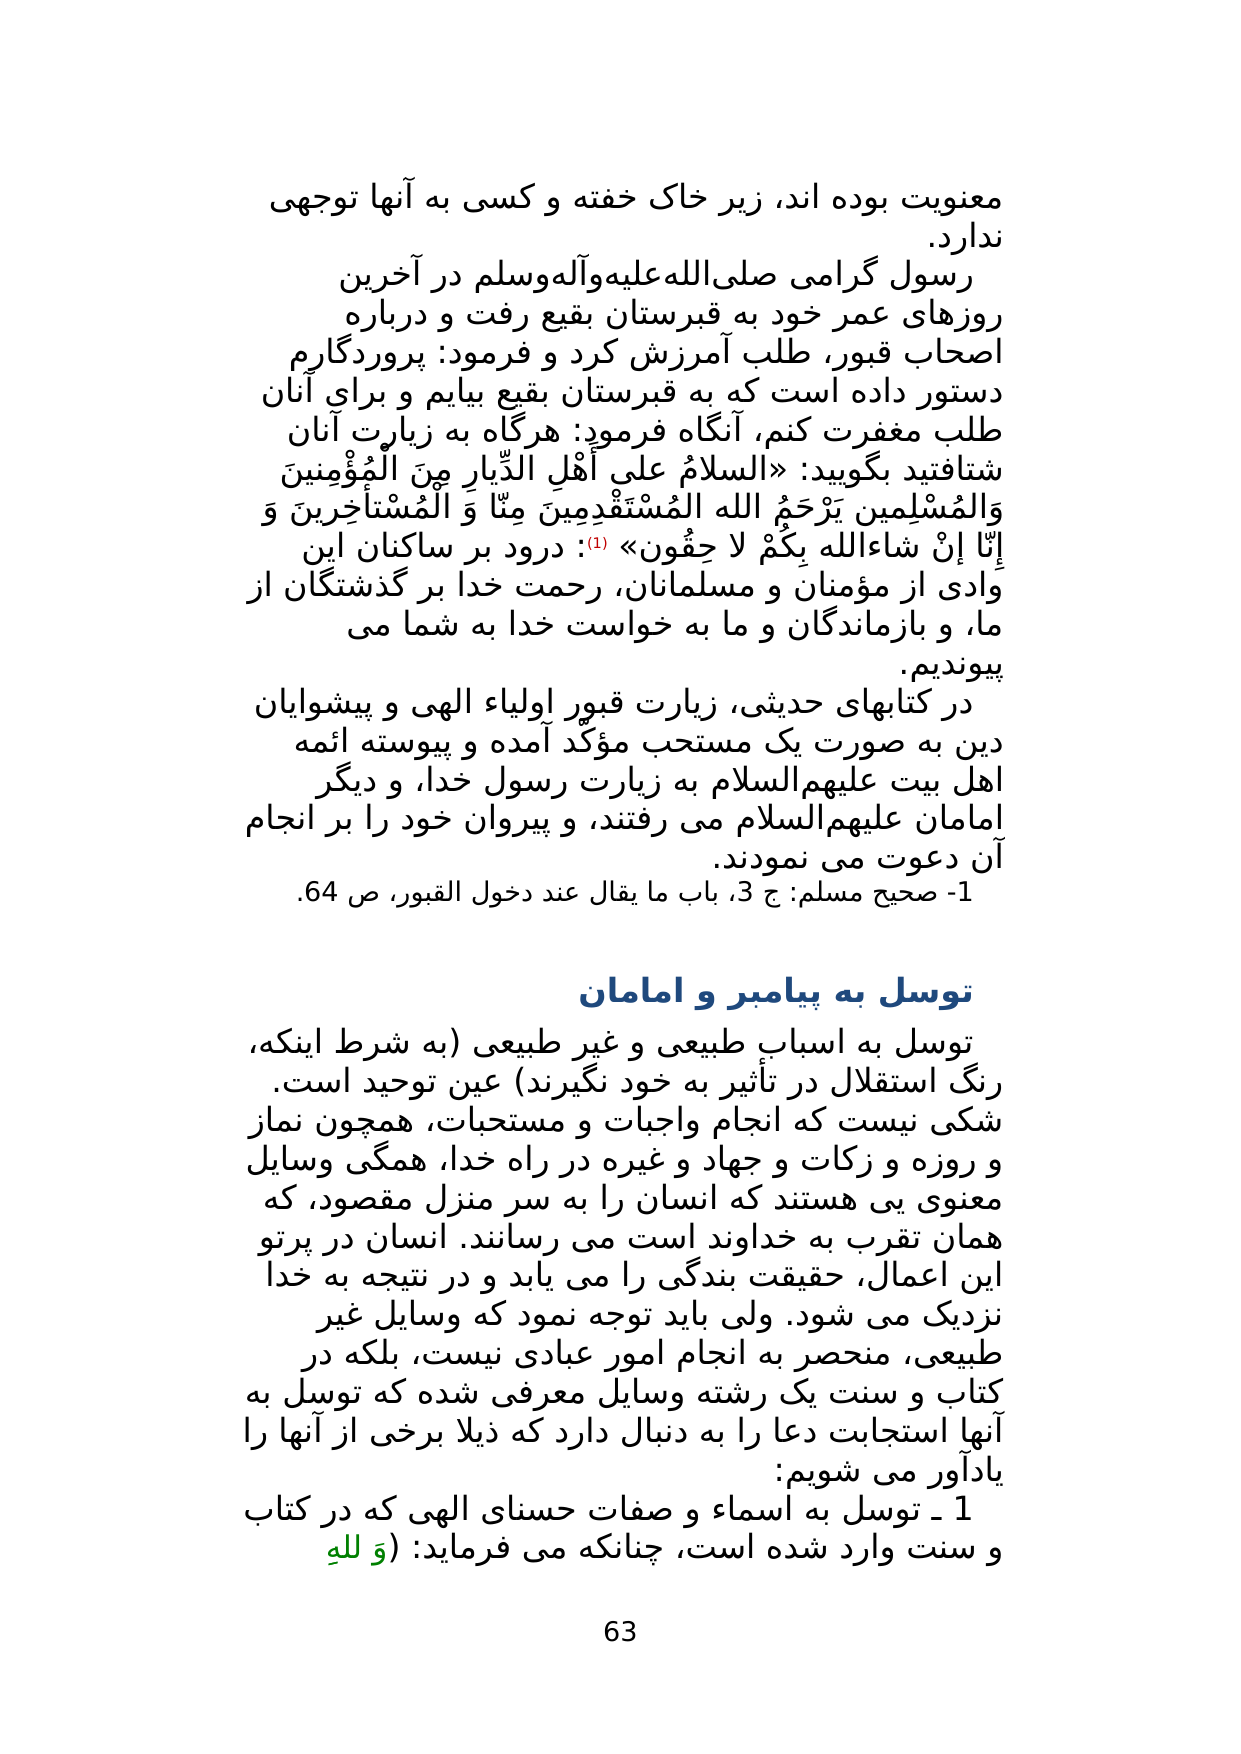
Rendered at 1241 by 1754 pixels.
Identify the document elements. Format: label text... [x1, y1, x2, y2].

text 1- صحیح مسلم: ج 3، باب ما یقال عند دخول القبور، ص 64. [236, 877, 1004, 908]
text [236, 177, 1004, 255]
subtitle توسل به پیامبر و امامان [236, 971, 1004, 1010]
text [236, 1489, 1004, 1567]
text رسول گرامی صلى‌الله‌عليه‌وآله‌وسلم در آخرین روزهای عمر خود به قبرستان بقیع رفت و درباره اصحاب قبور، طلب آمرزش کرد و فرمود: پروردگارم دستور داده است که به قبرستان بقیع بیایم و برای آنان طلب مغفرت کنم، آنگاه فرمود: هرگاه به زیارت آنان شتافتید بگویید: «السلامُ علی أَهْلِ الدِّیارِ مِنَ الْمُؤْمِنینَ وَالمُسْلِمین یَرْحَمُ الله المُسْتَقْدِمِینَ مِنّا وَ الْمُسْتأخِرینَ وَ إِنّا إنْ شاءالله بِکُمْ لا حِقُون» (1): درود بر ساکنان این وادی از مؤمنان و مسلمانان، رحمت خدا بر گذشتگان از ما، و بازماندگان و ما به خواست خدا به شما می پیوندیم. [236, 255, 1004, 682]
text در کتابهای حدیثی، زیارت قبور اولیاء الهی و پیشوایان دین به صورت یک مستحب مؤکّد آمده و پیوسته ائمه اهل بیت عليهم‌السلام به زیارت رسول خدا، و دیگر امامان عليهم‌السلام می رفتند، و پیروان خود را بر انجام آن دعوت می نمودند. [236, 682, 1004, 877]
text توسل به اسباب طبیعی و غیر طبیعی (به شرط اینکه، رنگ استقلال در تأثیر به خود نگیرند) عین توحید است. شکی نیست که انجام واجبات و مستحبات، همچون نماز و روزه و زکات و جهاد و غیره در راه خدا، همگی وسایل معنوی یی هستند که انسان را به سر منزل مقصود، که همان تقرب به خداوند است می رسانند. انسان در پرتو این اعمال، حقیقت بندگی را می یابد و در نتیجه به خدا نزدیک می شود. ولی باید توجه نمود که وسایل غیر طبیعی، منحصر به انجام امور عبادی نیست، بلکه در کتاب و سنت یک رشته وسایل معرفی شده که توسل به آنها استجابت دعا را به دنبال دارد که ذیلا برخی از آنها را یادآور می شویم: [236, 1023, 1004, 1489]
